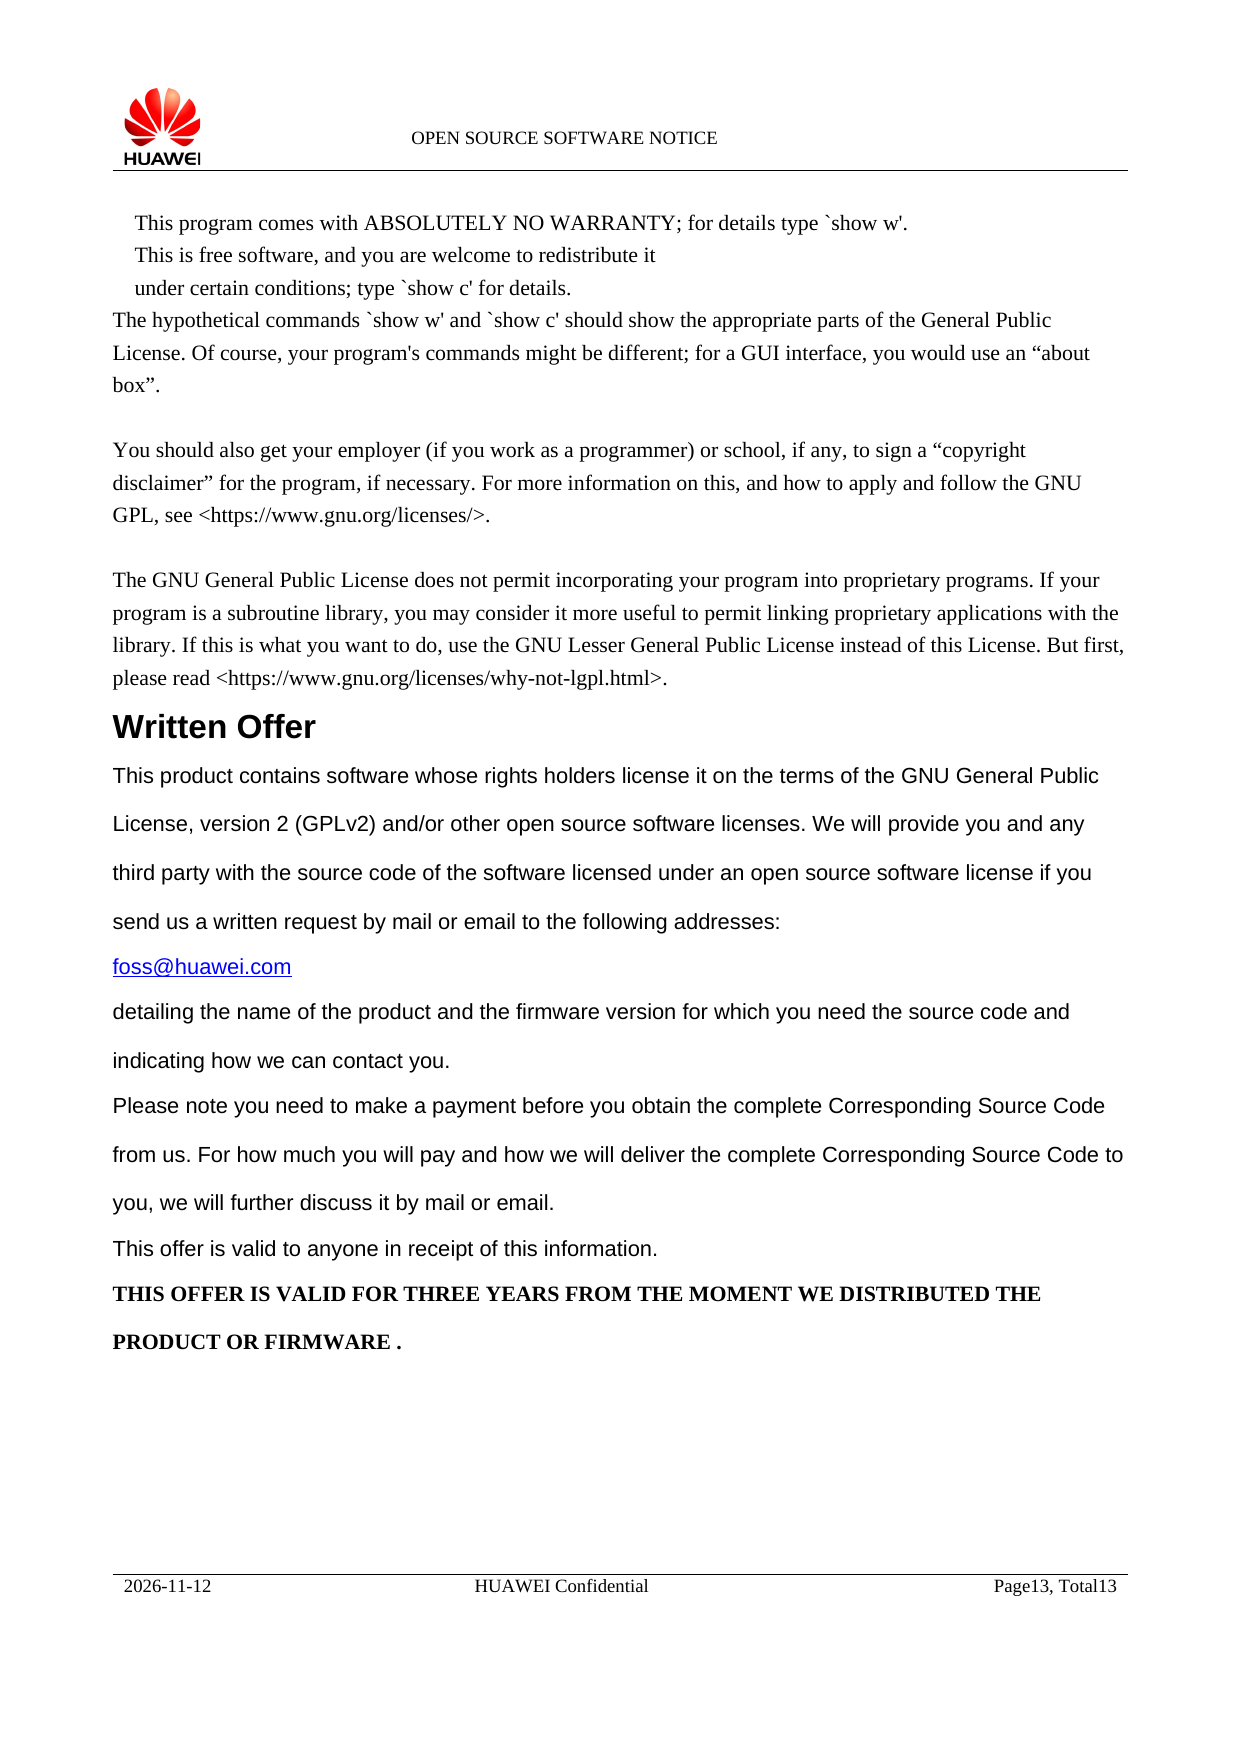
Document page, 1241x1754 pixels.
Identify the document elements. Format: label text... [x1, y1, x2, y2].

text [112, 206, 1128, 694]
text Please note you need to make a payment before you obtain the complete Corresponding Source Code from us. For how much you will pay and how we will deliver the complete Corresponding Source Code to you, we will further discuss it by mail or email. [112, 1089, 1128, 1219]
text This offer is valid to anyone in receipt of this information. [112, 1232, 1128, 1264]
text This product contains software whose rights holders license it on the terms of the GNU General Public License, version 2 (GPLv2) and/or other open source software licenses. We will provide you and any third party with the source code of the software licensed under an open source software license if you send us a written request by mail or email to the following addresses: [112, 759, 1128, 938]
text This offer is valid for three years from the moment we distributed the product or firmware . [112, 1277, 1128, 1358]
text detailing the name of the product and the firmware version for which you need the source code and indicating how we can contact you. [112, 995, 1128, 1077]
text Written Offer [112, 694, 1128, 759]
picture [124, 88, 201, 165]
text foss@huawei.com [112, 950, 1128, 983]
